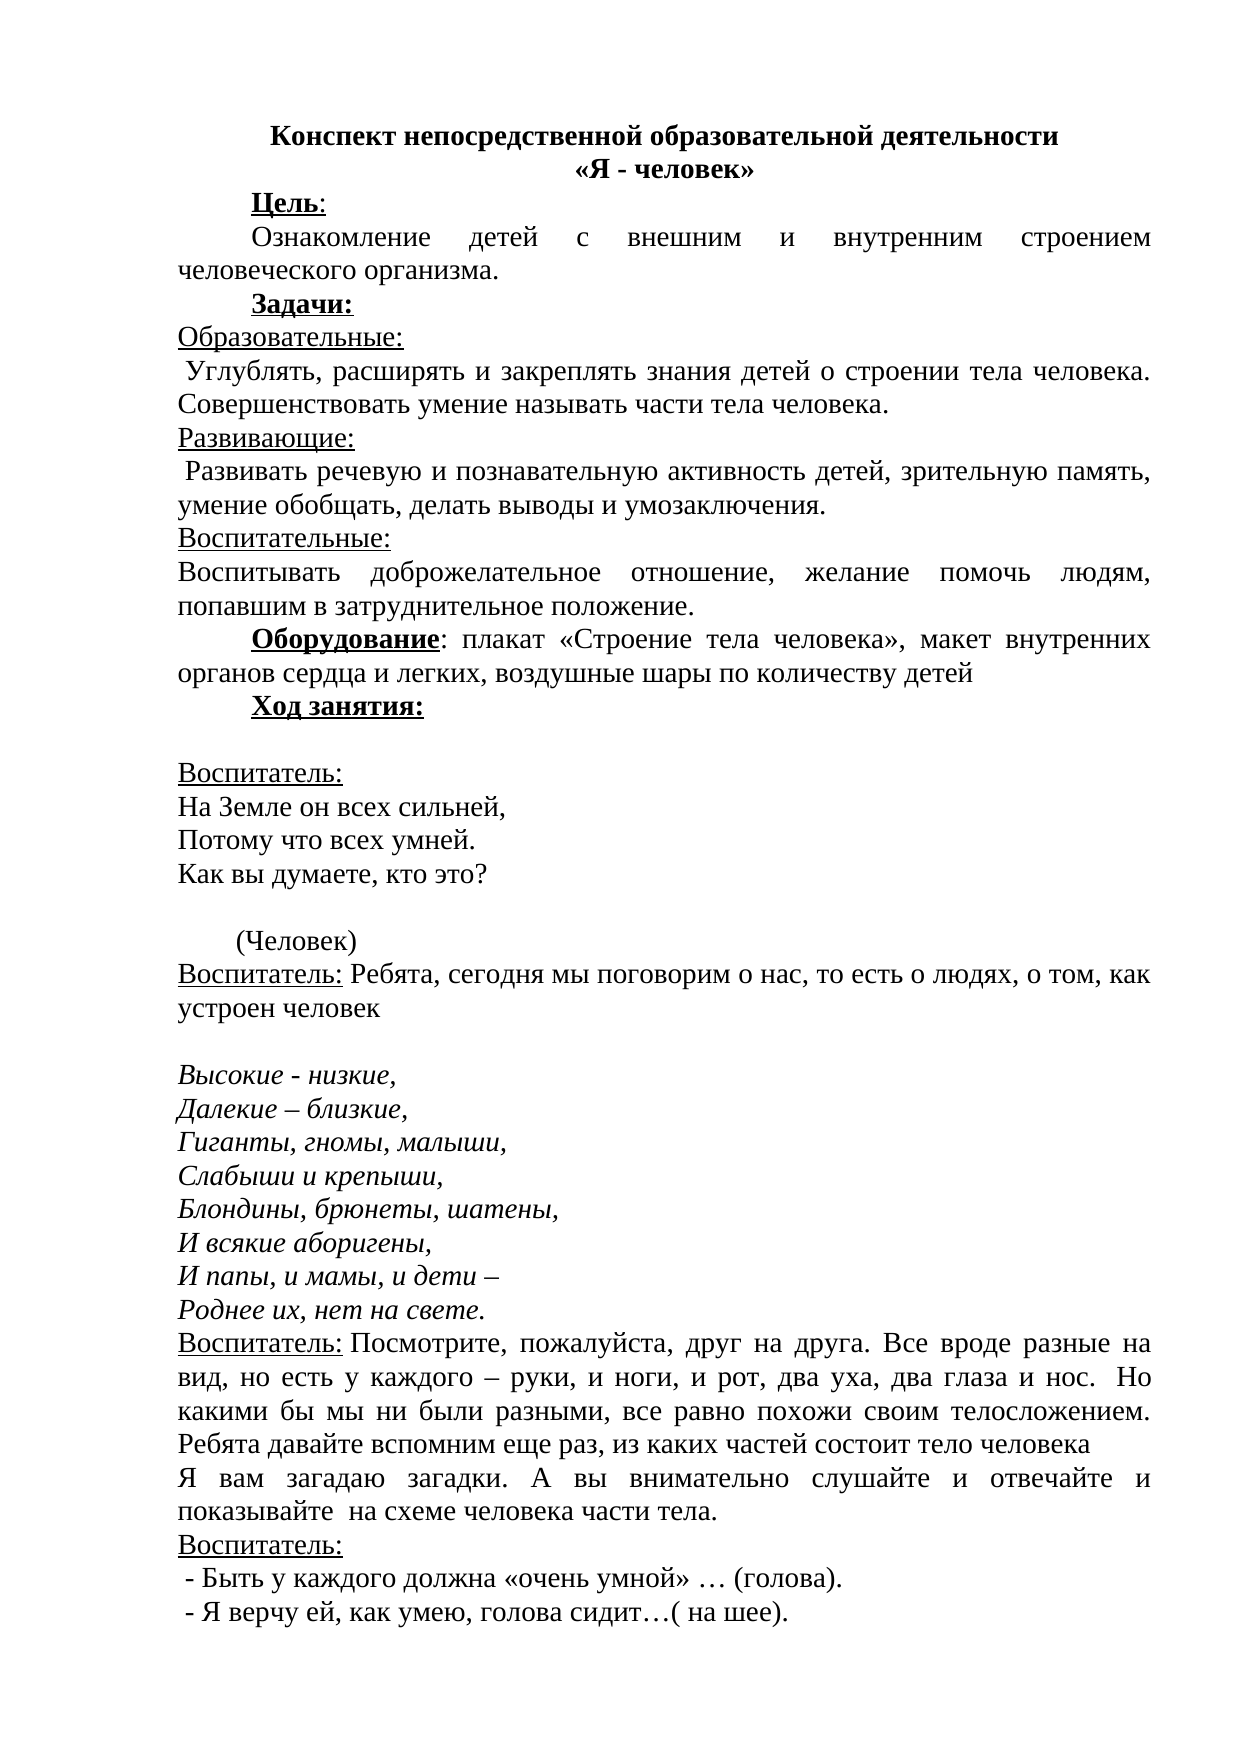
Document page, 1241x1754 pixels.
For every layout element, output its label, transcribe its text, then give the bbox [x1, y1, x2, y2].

text Воспитатель: Посмотрите, пожалуйста, друг на друга. Все вроде разные на вид, но есть у каждого – руки, и ноги, и рот, два уха, два глаза и нос. Но какими бы мы ни были разными, все равно похожи своим телосложением. Ребята давайте вспомним еще раз, из каких частей состоит тело человека [177, 1326, 1152, 1460]
text Цель: [177, 185, 1152, 219]
text Воспитатель: Ребята, сегодня мы поговорим о нас, то есть о людях, о том, как устроен человек [177, 957, 1152, 1024]
text Развивающие: [177, 420, 1152, 453]
text Образовательные: [177, 319, 1152, 353]
text Развивать речевую и познавательную активность детей, зрительную память, умение обобщать, делать выводы и умозаключения. [177, 453, 1152, 521]
text Оборудование: плакат «Строение тела человека», макет внутренних органов сердца и легких, воздушные шары по количеству детей [177, 621, 1152, 688]
text Гиганты, гномы, малыши, Слабыши и крепыши, Блондины, брюнеты, шатены, И всякие аборигены, И папы, и мамы, и дети – Роднее их, нет на свете. [177, 1124, 1152, 1326]
text Высокие - низкие, [177, 1024, 1152, 1091]
text - Быть у каждого должна «очень умной» … (голова). [177, 1560, 1152, 1594]
text Воспитатель: [177, 755, 1152, 789]
text Воспитательные: [177, 521, 1152, 554]
text Ход занятия: [177, 688, 1152, 722]
text Ознакомление детей с внешним и внутренним строением человеческого организма. [177, 219, 1152, 286]
text Задачи: [177, 286, 1152, 319]
text Конспект непосредственной образовательной деятельности [177, 118, 1152, 152]
text «Я - человек» [177, 152, 1152, 185]
text Воспитывать доброжелательное отношение, желание помочь людям, попавшим в затруднительное положение. [177, 554, 1152, 621]
text - Я верчу ей, как умею, голова сидит…( на шее). [177, 1594, 1152, 1627]
text Я вам загадаю загадки. А вы внимательно слушайте и отвечайте и показывайте на схеме человека части тела. [177, 1460, 1152, 1527]
text Воспитатель: [177, 1527, 1152, 1560]
text Углублять, расширять и закреплять знания детей о строении тела человека. Совершенствовать умение называть части тела человека. [177, 353, 1152, 420]
text (Человек) [177, 923, 1152, 957]
text Далекие – близкие, [177, 1091, 1152, 1124]
text На Земле он всех сильней, Потому что всех умней. Как вы думаете, кто это? [177, 789, 1152, 889]
